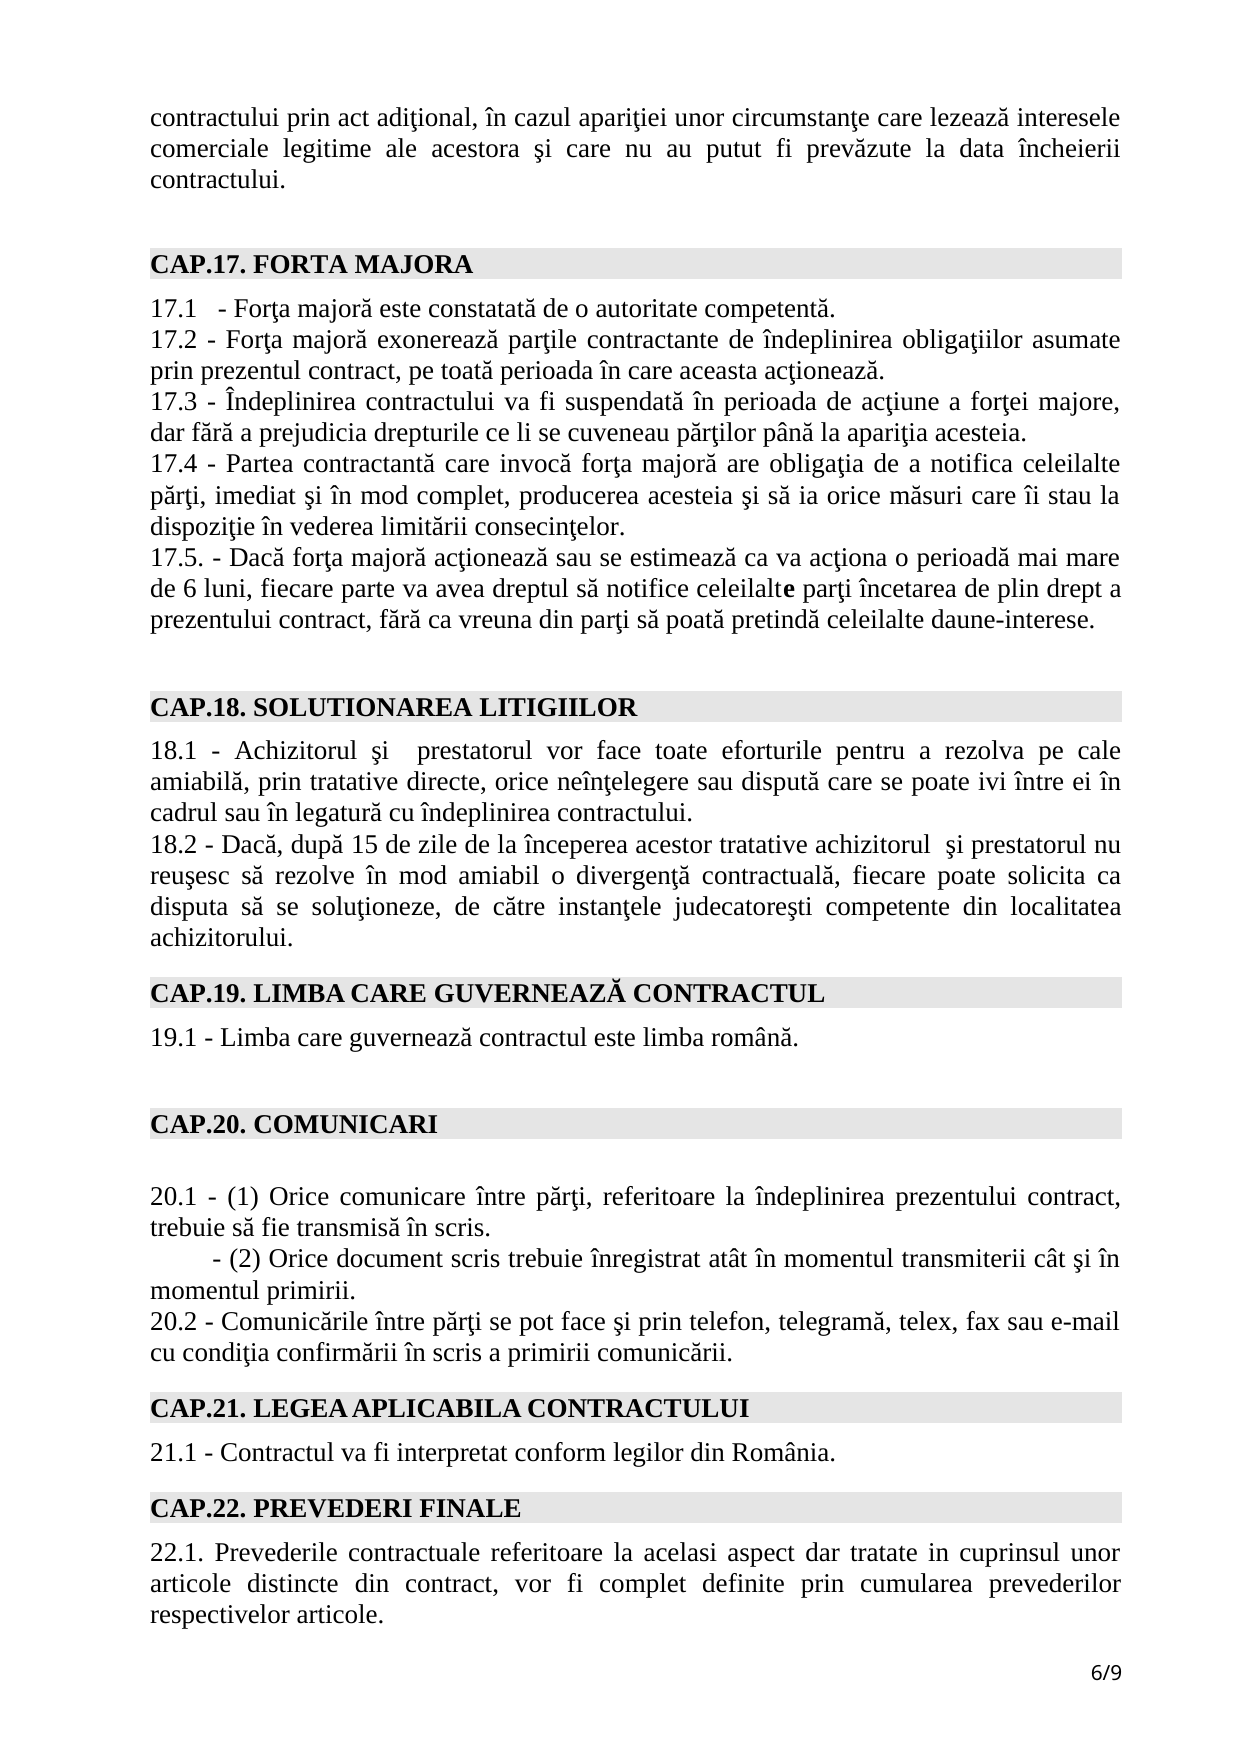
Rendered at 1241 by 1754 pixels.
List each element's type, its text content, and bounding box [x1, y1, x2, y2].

subtitle CAP.20. COMUNICARI [150, 1108, 1122, 1139]
text 18.2 - Dacă, după 15 de zile de la începerea acestor tratative achizitorul şi prestatorul nu reuşesc să rezolve în mod amiabil o divergenţă contractuală, fiecare poate solicita ca disputa să se soluţioneze, de către instanţele judecatoreşti competente din localitatea achizitorului. [150, 828, 1122, 952]
subtitle CAP.22. PREVEDERI FINALE [150, 1492, 1122, 1523]
text 21.1 - Contractul va fi interpretat conform legilor din România. [150, 1436, 1122, 1467]
text - (2) Orice document scris trebuie înregistrat atât în momentul transmiterii cât şi în momentul primirii. [150, 1243, 1122, 1305]
text 17.5. - Dacă forţa majoră acţionează sau se estimează ca va acţiona o perioadă mai mare de 6 luni, fiecare parte va avea dreptul să notifice celeilalte parţi încetarea de plin drept a prezentului contract, fără ca vreuna din parţi să poată pretindă celeilalte daune-interese. [150, 541, 1122, 634]
text 22.1. Prevederile contractuale referitoare la acelasi aspect dar tratate in cuprinsul unor articole distincte din contract, vor fi complet definite prin cumularea prevederilor respectivelor articole. [150, 1536, 1122, 1629]
subtitle CAP.19. LIMBA CARE GUVERNEAZĂ CONTRACTUL [150, 977, 1122, 1008]
text 17.4 - Partea contractantă care invocă forţa majoră are obligaţia de a notifica celeilalte părţi, imediat şi în mod complet, producerea acesteia şi să ia orice măsuri care îi stau la dispoziţie în vederea limitării consecinţelor. [150, 448, 1122, 541]
text 19.1 - Limba care guvernează contractul este limba română. [150, 1021, 1122, 1052]
text 20.2 - Comunicările între părţi se pot face şi prin telefon, telegramă, telex, fax sau e-mail cu condiţia confirmării în scris a primirii comunicării. [150, 1305, 1122, 1367]
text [150, 101, 1122, 195]
subtitle CAP.21. LEGEA APLICABILA CONTRACTULUI [150, 1392, 1122, 1423]
text 20.1 - (1) Orice comunicare între părţi, referitoare la îndeplinirea prezentului contract, trebuie să fie transmisă în scris. [150, 1180, 1122, 1243]
subtitle CAP.18. SOLUTIONAREA LITIGIILOR [150, 691, 1122, 722]
text 17.2 - Forţa majoră exonerează parţile contractante de îndeplinirea obligaţiilor asumate prin prezentul contract, pe toată perioada în care aceasta acţionează. [150, 323, 1122, 385]
subtitle CAP.17. FORTA MAJORA [150, 248, 1122, 279]
text 18.1 - Achizitorul şi prestatorul vor face toate eforturile pentru a rezolva pe cale amiabilă, prin tratative directe, orice neînţelegere sau dispută care se poate ivi între ei în cadrul sau în legatură cu îndeplinirea contractului. [150, 734, 1122, 828]
text 17.1 - Forţa majoră este constatată de o autoritate competentă. [150, 292, 1122, 323]
text 17.3 - Îndeplinirea contractului va fi suspendată în perioada de acţiune a forţei majore, dar fără a prejudicia drepturile ce li se cuveneau părţilor până la apariţia acesteia. [150, 385, 1122, 448]
